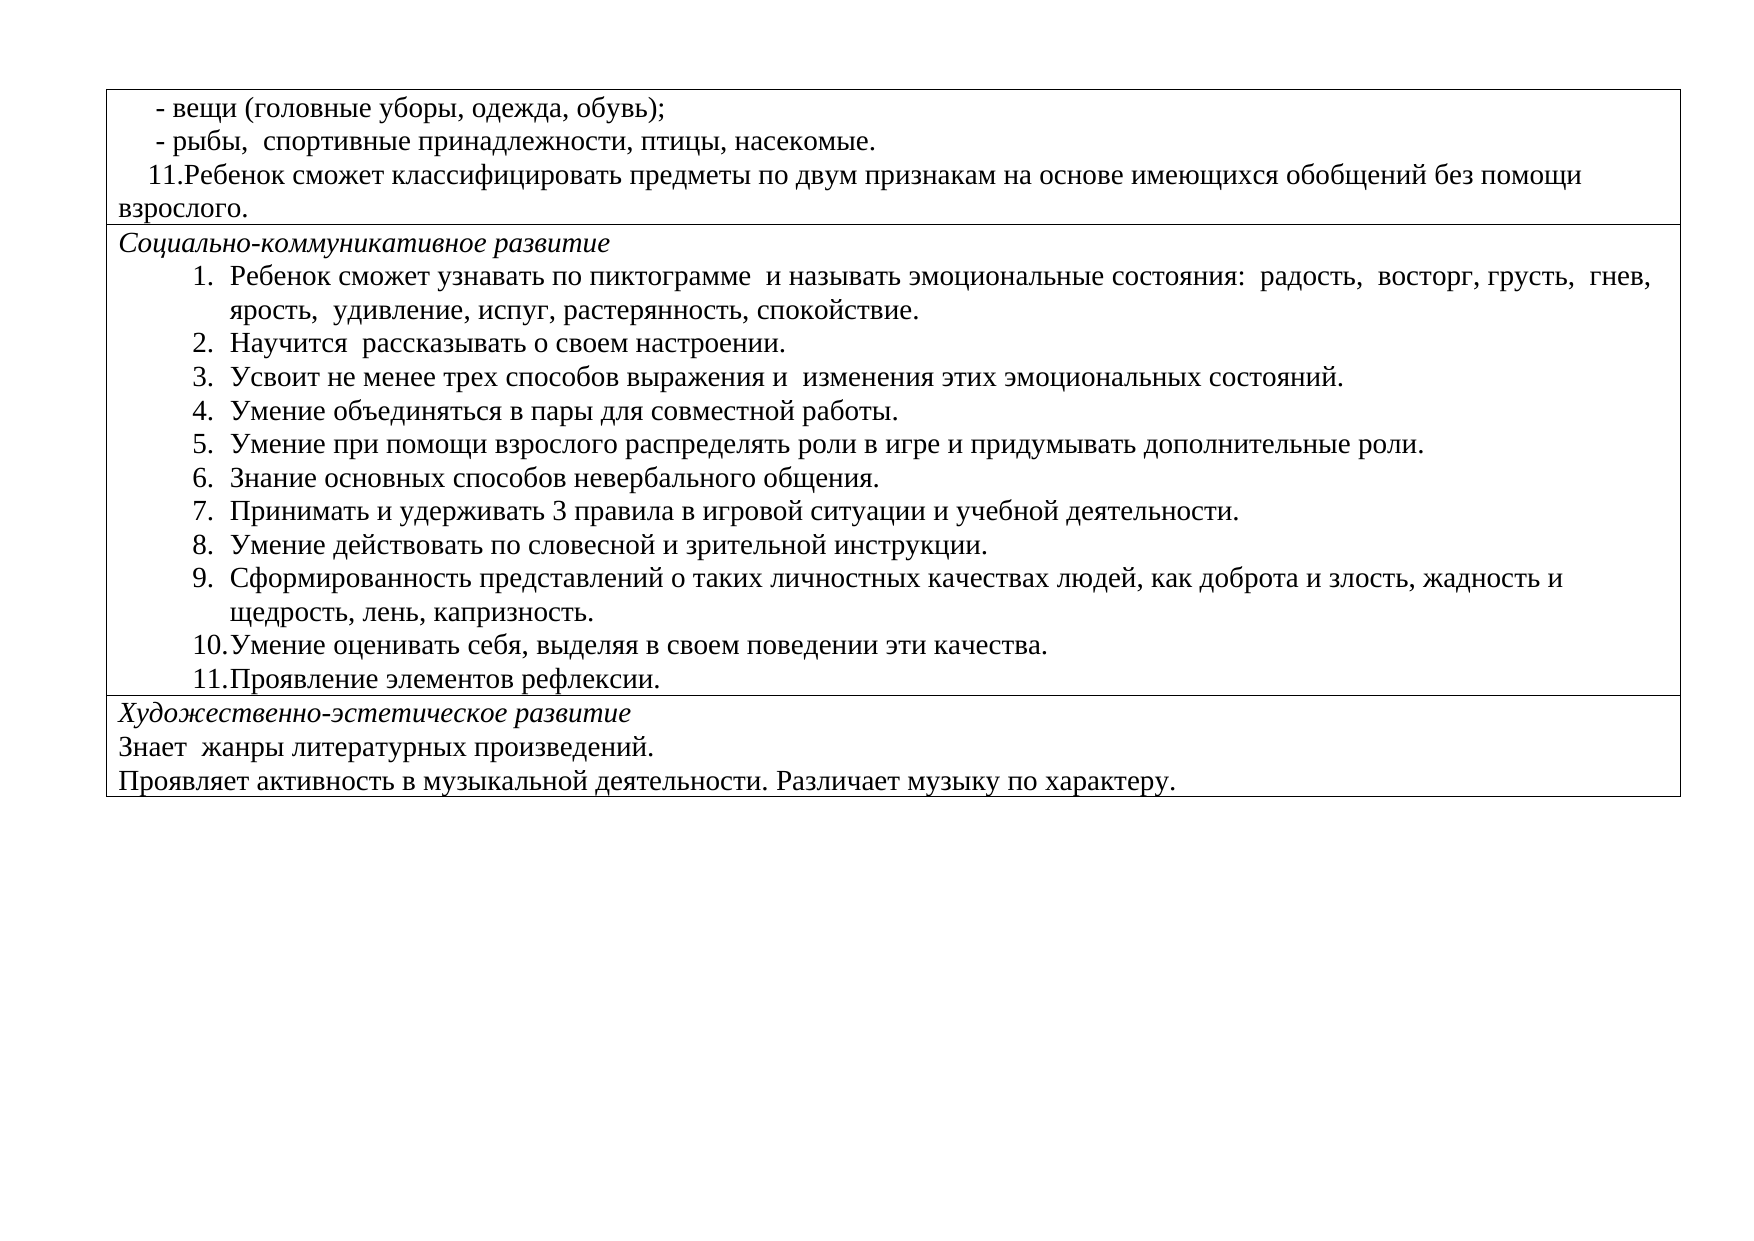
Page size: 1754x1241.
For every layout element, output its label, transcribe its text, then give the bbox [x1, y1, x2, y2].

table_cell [107, 90, 1680, 224]
table_cell Социально-коммуникативное развитие Ребенок сможет узнавать по пиктограмме и называть эмоциональные состояния: радость, восторг, грусть, гнев, ярость, удивление, испуг, растерянность, спокойствие. Научится рассказывать о своем настроении. Усвоит не менее трех способов выражения и изменения этих эмоциональных состояний. Умение объединяться в пары для совместной работы. Умение при помощи взрослого распределять роли в игре и придумывать дополнительные роли. Знание основных способов невербального общения. Принимать и удерживать 3 правила в игровой ситуации и учебной деятельности. Умение действовать по словесной и зрительной инструкции. Сформированность представлений о таких личностных качествах людей, как доброта и злость, жадность и щедрость, лень, капризность. Умение оценивать себя, выделяя в своем поведении эти качества. Проявление элементов рефлексии. [107, 225, 1680, 694]
table_cell Художественно-эстетическое развитие Знает жанры литературных произведений. Проявляет активность в музыкальной деятельности. Различает музыку по характеру. [107, 696, 1680, 796]
